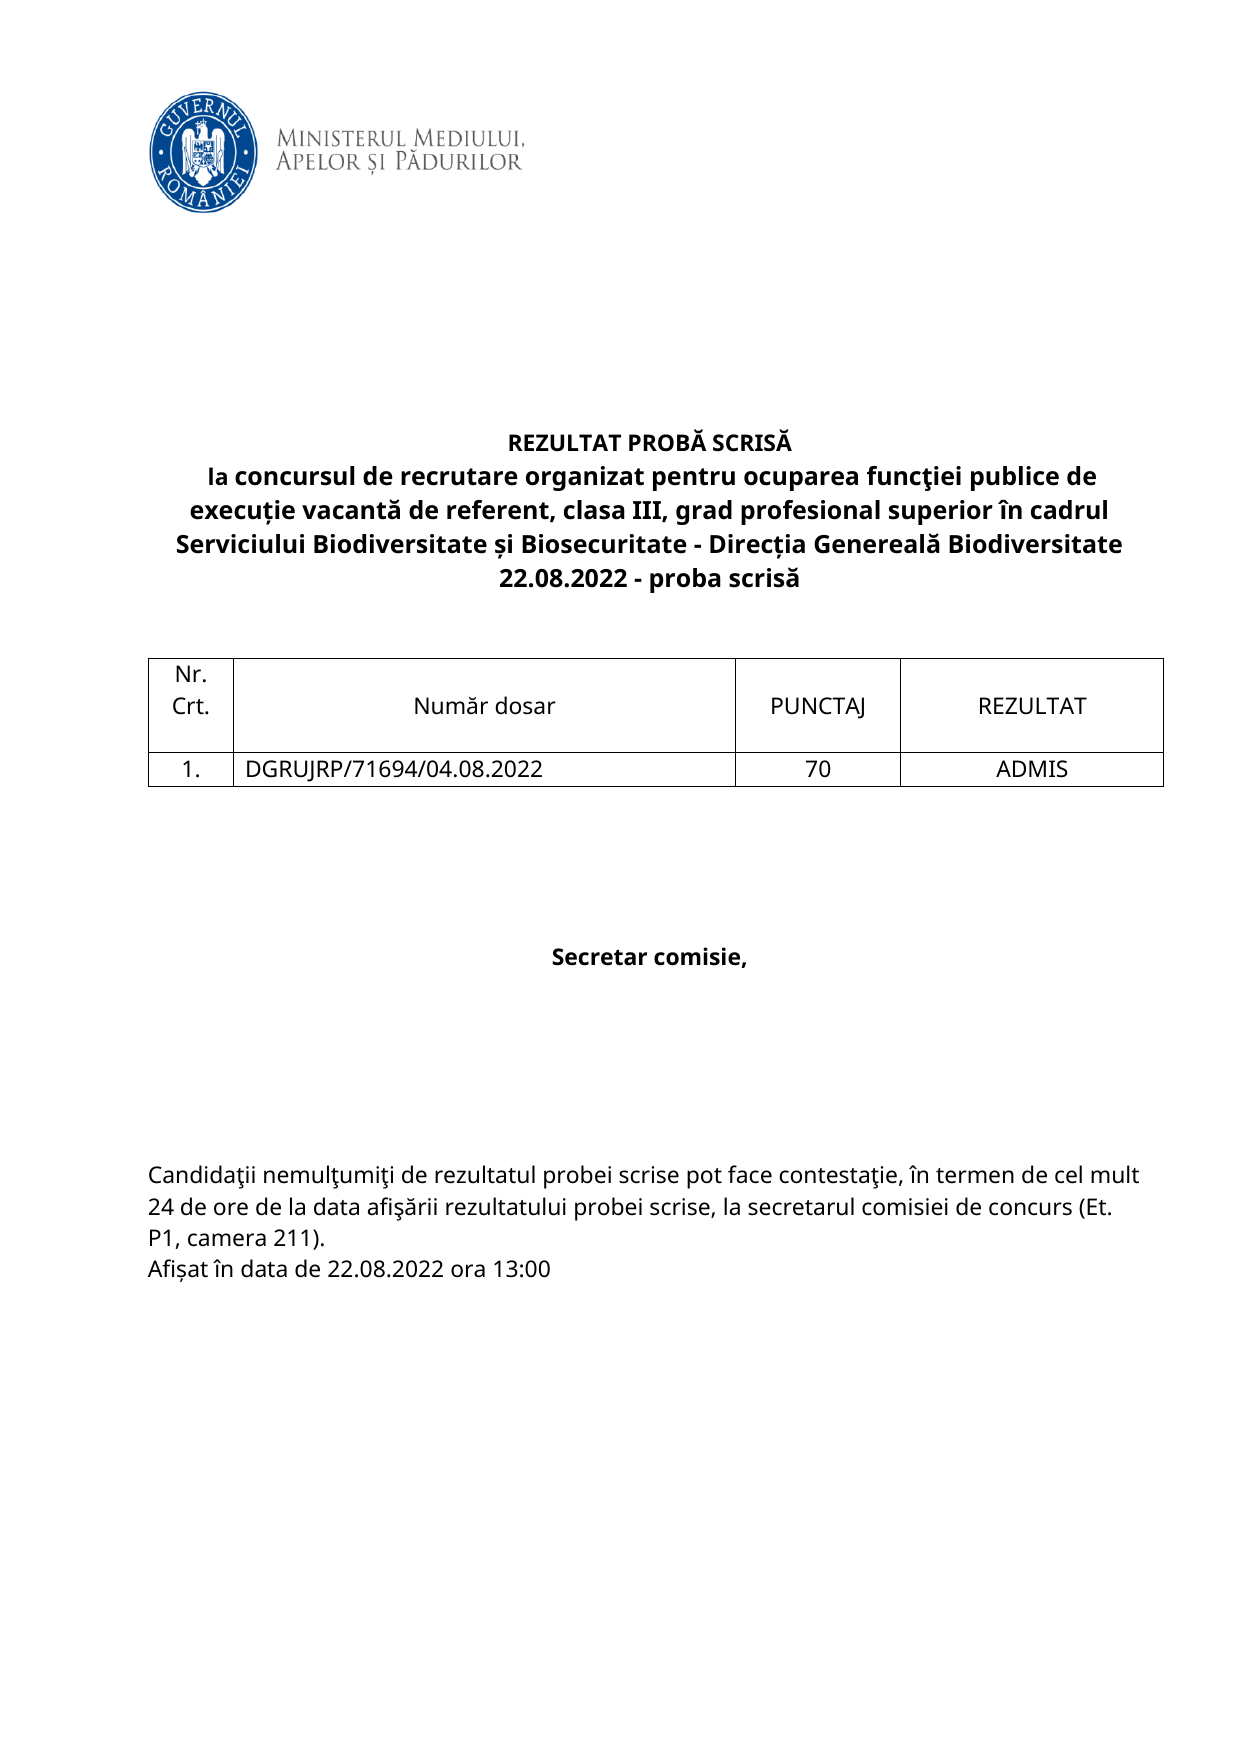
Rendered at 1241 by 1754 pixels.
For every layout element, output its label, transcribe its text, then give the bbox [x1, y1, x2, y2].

text la concursul de recrutare organizat pentru ocuparea funcţiei publice de execuție vacantă de referent, clasa III, grad profesional superior în cadrul Serviciului Biodiversitate și Biosecuritate - Direcția Genereală Biodiversitate [148, 459, 1152, 561]
table_cell DGRUJRP/71694/04.08.2022 [234, 753, 735, 786]
text 22.08.2022 - proba scrisă [148, 561, 1152, 595]
table_cell 70 [736, 753, 900, 786]
table_header PUNCTAJ [736, 659, 900, 752]
picture [147, 90, 544, 213]
table_header Nr. Crt. [149, 659, 233, 752]
table_header REZULTAT [901, 659, 1163, 752]
text REZULTAT PROBĂ SCRISĂ [148, 427, 1152, 459]
text Candidaţii nemulţumiţi de rezultatul probei scrise pot face contestaţie, în termen de cel mult 24 de ore de la data afişării rezultatului probei scrise, la secretarul comisiei de concurs (Et. P1, camera 211). [148, 1159, 1152, 1253]
text Afișat în data de 22.08.2022 ora 13:00 [148, 1253, 1152, 1284]
table_header Număr dosar [234, 659, 735, 752]
text Secretar comisie, [148, 941, 1152, 972]
table_cell 1. [149, 753, 233, 786]
table_cell ADMIS [901, 753, 1163, 786]
